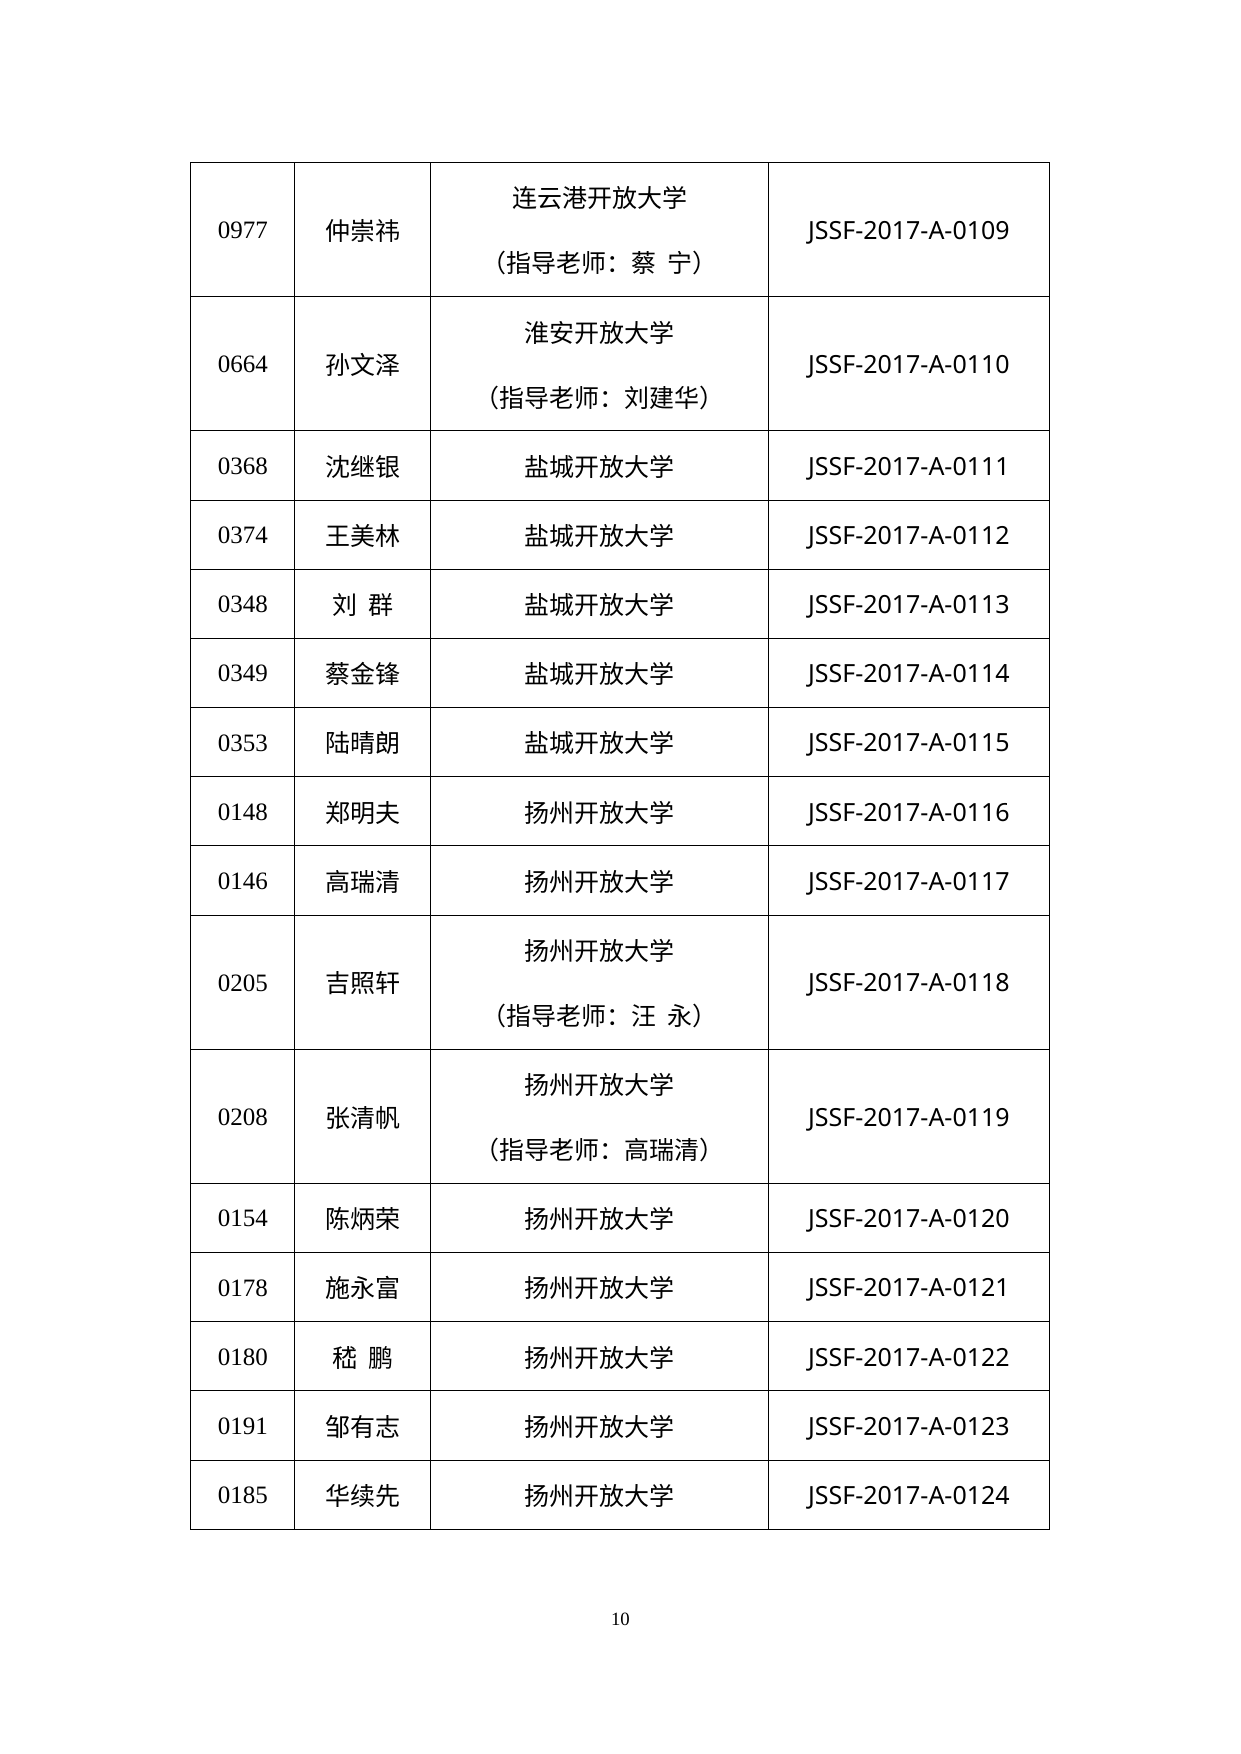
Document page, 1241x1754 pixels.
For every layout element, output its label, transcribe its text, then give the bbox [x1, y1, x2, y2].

table_cell JSSF-2017-A-0122 [769, 1322, 1049, 1390]
table_cell 陆晴朗 [295, 708, 430, 776]
table_cell 扬州开放大学 [431, 1391, 768, 1459]
table_cell 盐城开放大学 [431, 501, 768, 569]
table_cell 0178 [191, 1253, 294, 1321]
table_cell JSSF-2017-A-0118 [769, 916, 1049, 1049]
table_cell JSSF-2017-A-0110 [769, 297, 1049, 430]
table_cell 扬州开放大学 [431, 846, 768, 914]
table_cell 郑明夫 [295, 777, 430, 845]
table_cell 蔡金锋 [295, 639, 430, 707]
table_cell 0368 [191, 431, 294, 499]
table_cell 0185 [191, 1461, 294, 1529]
table_cell 嵇 鹏 [295, 1322, 430, 1390]
table_cell 0146 [191, 846, 294, 914]
table_cell JSSF-2017-A-0115 [769, 708, 1049, 776]
table_cell JSSF-2017-A-0121 [769, 1253, 1049, 1321]
table_cell 华续先 [295, 1461, 430, 1529]
table_cell JSSF-2017-A-0124 [769, 1461, 1049, 1529]
table_cell JSSF-2017-A-0114 [769, 639, 1049, 707]
table_cell JSSF-2017-A-0111 [769, 431, 1049, 499]
table_cell JSSF-2017-A-0117 [769, 846, 1049, 914]
table_cell 扬州开放大学 （指导老师：汪 永） [431, 916, 768, 1049]
table_cell 吉照轩 [295, 916, 430, 1049]
table_cell 盐城开放大学 [431, 708, 768, 776]
table_cell 0353 [191, 708, 294, 776]
table_cell 陈炳荣 [295, 1184, 430, 1252]
table_cell 盐城开放大学 [431, 639, 768, 707]
table_cell 扬州开放大学 [431, 1253, 768, 1321]
table_cell 0664 [191, 297, 294, 430]
table_cell 0148 [191, 777, 294, 845]
table_cell 连云港开放大学 （指导老师：蔡 宁） [431, 163, 768, 296]
table_cell JSSF-2017-A-0119 [769, 1050, 1049, 1183]
table_cell 0349 [191, 639, 294, 707]
table_cell 孙文泽 [295, 297, 430, 430]
table_cell 刘 群 [295, 570, 430, 638]
table_cell JSSF-2017-A-0109 [769, 163, 1049, 296]
table_cell 扬州开放大学 [431, 1184, 768, 1252]
table_cell 0348 [191, 570, 294, 638]
table_cell JSSF-2017-A-0113 [769, 570, 1049, 638]
table_cell 施永富 [295, 1253, 430, 1321]
table_cell 扬州开放大学 [431, 1461, 768, 1529]
table_cell 盐城开放大学 [431, 431, 768, 499]
table_cell JSSF-2017-A-0116 [769, 777, 1049, 845]
table_cell 邹有志 [295, 1391, 430, 1459]
table_cell JSSF-2017-A-0112 [769, 501, 1049, 569]
table_cell JSSF-2017-A-0120 [769, 1184, 1049, 1252]
table_cell 扬州开放大学 [431, 777, 768, 845]
table_cell JSSF-2017-A-0123 [769, 1391, 1049, 1459]
table_cell 仲崇祎 [295, 163, 430, 296]
table_cell 沈继银 [295, 431, 430, 499]
table_cell 扬州开放大学 [431, 1322, 768, 1390]
table_cell 0208 [191, 1050, 294, 1183]
table_cell 张清帆 [295, 1050, 430, 1183]
table_cell 0977 [191, 163, 294, 296]
table_cell 王美林 [295, 501, 430, 569]
table_cell 盐城开放大学 [431, 570, 768, 638]
table_cell 淮安开放大学 （指导老师：刘建华） [431, 297, 768, 430]
table_cell 0374 [191, 501, 294, 569]
table_cell 0154 [191, 1184, 294, 1252]
table_cell 0205 [191, 916, 294, 1049]
table_cell 高瑞清 [295, 846, 430, 914]
table_cell 0180 [191, 1322, 294, 1390]
table_cell 0191 [191, 1391, 294, 1459]
table_cell 扬州开放大学 （指导老师：高瑞清） [431, 1050, 768, 1183]
